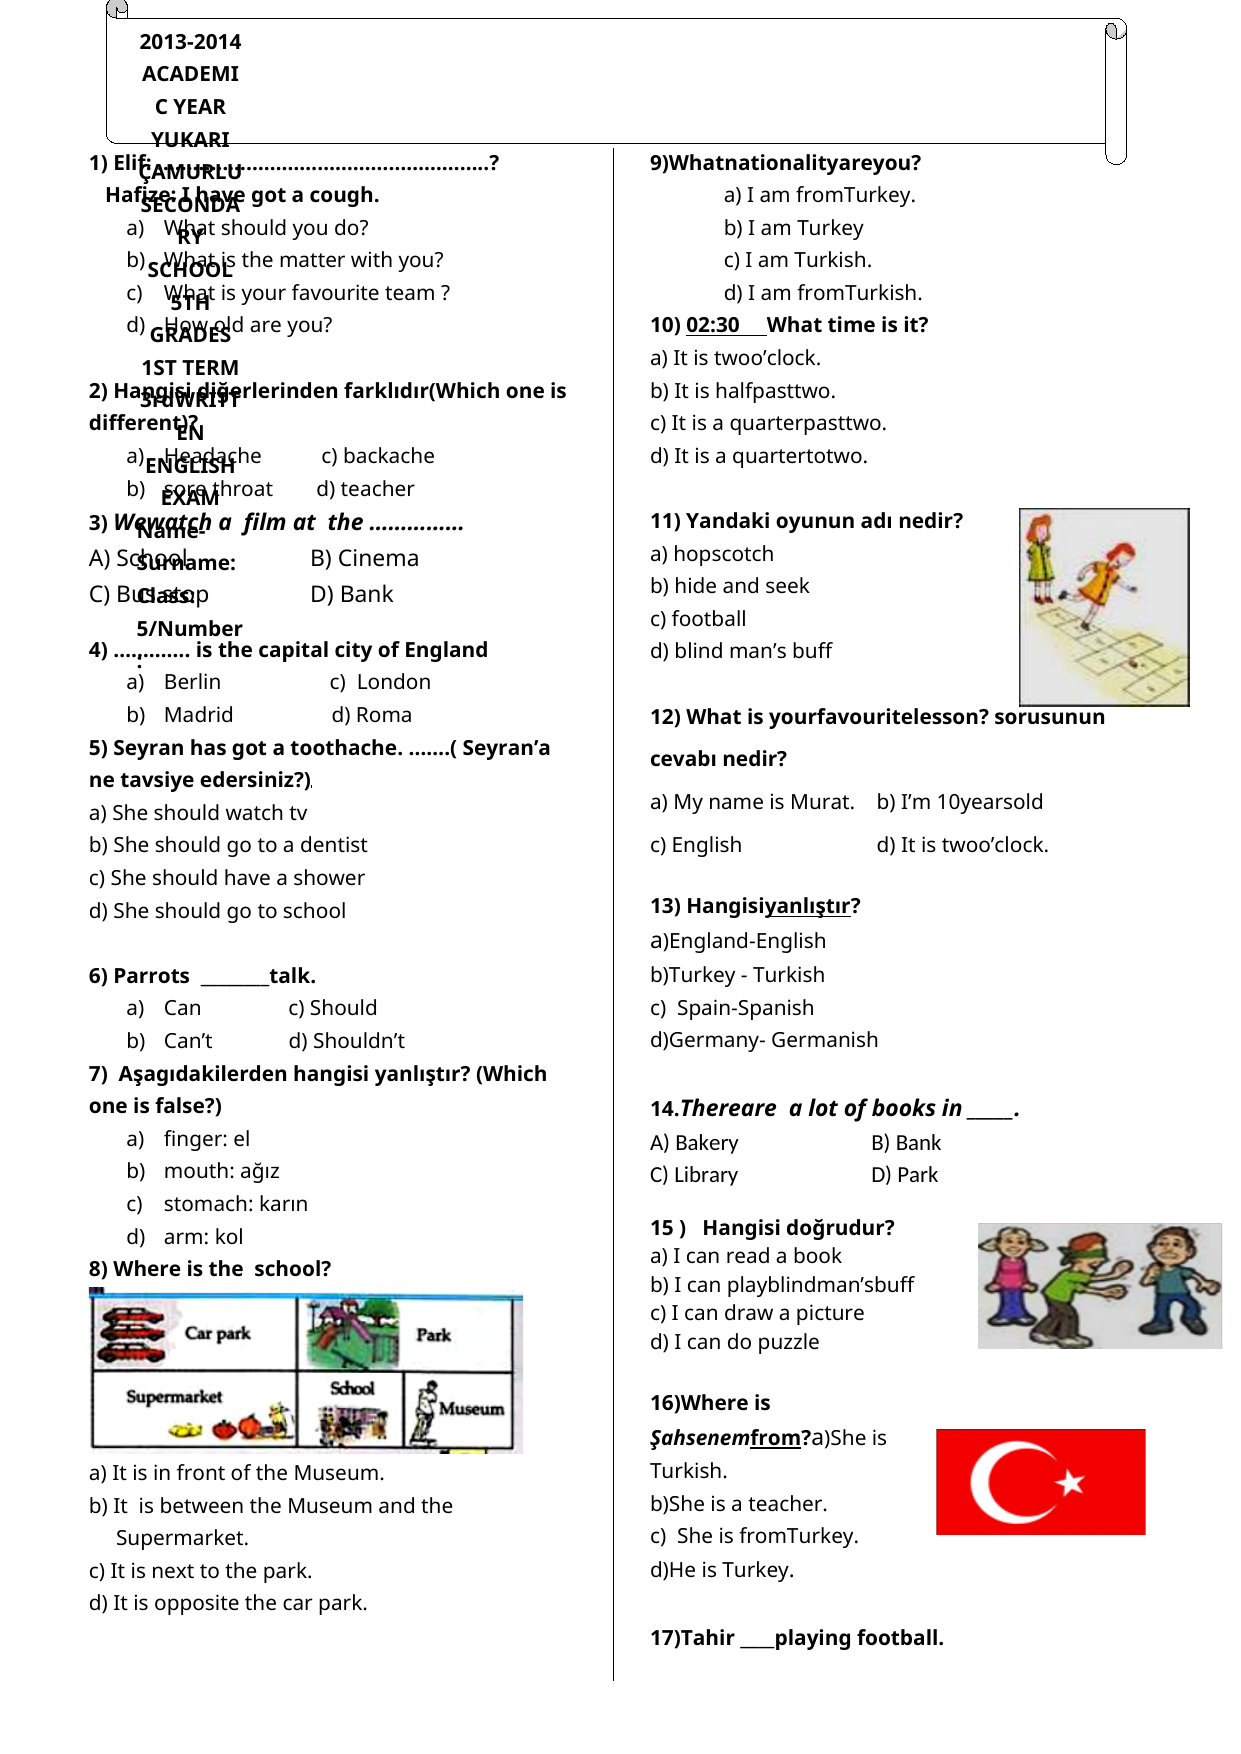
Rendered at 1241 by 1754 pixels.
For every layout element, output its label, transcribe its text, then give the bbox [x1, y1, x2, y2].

text a) My name is Murat. b) I’m 10yearsold [650, 787, 1137, 816]
list 14.Thereare a lot of books in _____. [650, 1092, 1137, 1123]
list What is the matter with you? [126, 245, 576, 274]
text 2) Hangisi diğerlerinden farklıdır(Which one is different)? [89, 376, 576, 437]
text a) It is in front of the Museum. [89, 1458, 576, 1487]
text 12) What is yourfavouritelesson? sorusunun cevabı nedir? [650, 702, 1137, 773]
list stomach: karın [126, 1189, 576, 1218]
text c) I can draw a picture [650, 1298, 978, 1327]
text a) hopscotch [650, 539, 1019, 567]
text 5) Seyran has got a toothache. …….( Seyran’a ne tavsiye edersiniz?)( [89, 733, 576, 794]
list 3) Wewatch a film at the …………… [89, 506, 576, 537]
text d) blind man’s buff [650, 637, 1019, 665]
text 16)Where is Şahsenemfrom?a)She is Turkish. [650, 1388, 1137, 1485]
text c) It is next to the park. [89, 1556, 576, 1584]
text b) I can playblindman’sbuff [650, 1270, 978, 1298]
text b)She is a teacher. [650, 1489, 936, 1517]
text 13) Hangisiyanlıştır? [650, 891, 1137, 920]
text a) I can read a book [650, 1242, 978, 1270]
text c) It is a quarterpasttwo. [650, 408, 1137, 437]
text d) I can do puzzle [650, 1327, 1137, 1355]
text c) English d) It is twoo’clock. [650, 830, 1137, 858]
text c) I am Turkish. [723, 245, 1137, 274]
list mouth: ağız [126, 1157, 576, 1185]
text c) She is fromTurkey. [650, 1522, 1137, 1550]
list C) Bus stop D) Bank [89, 578, 576, 609]
list arm: kol [126, 1222, 576, 1250]
text 7) Aşagıdakilerden hangisi yanlıştır? (Which one is false?) [89, 1059, 576, 1120]
text d) It is a quartertotwo. [650, 441, 1137, 469]
picture [1019, 508, 1190, 707]
text d) It is opposite the car park. [89, 1588, 576, 1617]
list What is your favourite team ? [126, 278, 576, 306]
text 8) Where is the school? [89, 1254, 576, 1283]
text 11) Yandaki oyunun adı nedir? [650, 506, 1137, 535]
text b) She should go to a dentist [89, 831, 576, 859]
list Can’t d) Shouldn’t [126, 1026, 576, 1054]
text c) She should have a shower [89, 863, 576, 892]
picture [936, 1429, 1146, 1535]
text Supermarket. [89, 1523, 576, 1552]
list A) School B) Cinema [89, 542, 576, 573]
text d)He is Turkey. [650, 1554, 1137, 1584]
text c) Spain-Spanish [650, 993, 1137, 1021]
list finger: el [126, 1124, 576, 1152]
list C) Library D) Park [650, 1160, 1137, 1188]
text b)Turkey - Turkish [650, 960, 1137, 988]
text a) It is twoo’clock. [650, 343, 1137, 372]
text a) She should watch tv [89, 798, 576, 826]
text b) I am Turkey [723, 213, 1137, 241]
text b) It is halfpasttwo. [650, 376, 1137, 404]
picture [978, 1222, 1224, 1349]
text 6) Parrots ________talk. [89, 961, 576, 989]
text Hafize: I have got a cough. [89, 180, 576, 209]
text 9)Whatnationalityareyou? [650, 148, 1137, 176]
text 1) Elif: ………………………………………………..? [89, 148, 576, 176]
list Can c) Should [126, 993, 576, 1022]
text a)England-English [650, 924, 1137, 955]
text d)Germany- Germanish [650, 1025, 1137, 1054]
list Headache c) backache [126, 441, 576, 469]
list Berlin c) London [126, 667, 576, 696]
list A) Bakery B) Bank [650, 1128, 1137, 1156]
text d) I am fromTurkish. [723, 278, 1137, 306]
text b) It is between the Museum and the [89, 1491, 576, 1519]
list Madrid d) Roma [126, 700, 576, 728]
text b) hide and seek [650, 571, 1019, 600]
text 4) …………. is the capital city of England [89, 635, 576, 663]
text d) She should go to school [89, 896, 576, 924]
text 17)Tahir ____playing football. [650, 1623, 1137, 1651]
text 10) 02:30 What time is it? [650, 311, 1137, 339]
text c) football [650, 604, 1019, 632]
list sore throat d) teacher [126, 474, 576, 502]
list What should you do? [126, 213, 576, 241]
list How old are you? [126, 311, 576, 339]
text a) I am fromTurkey. [723, 180, 1137, 209]
text 15 ) Hangisi doğrudur? [650, 1213, 1137, 1242]
